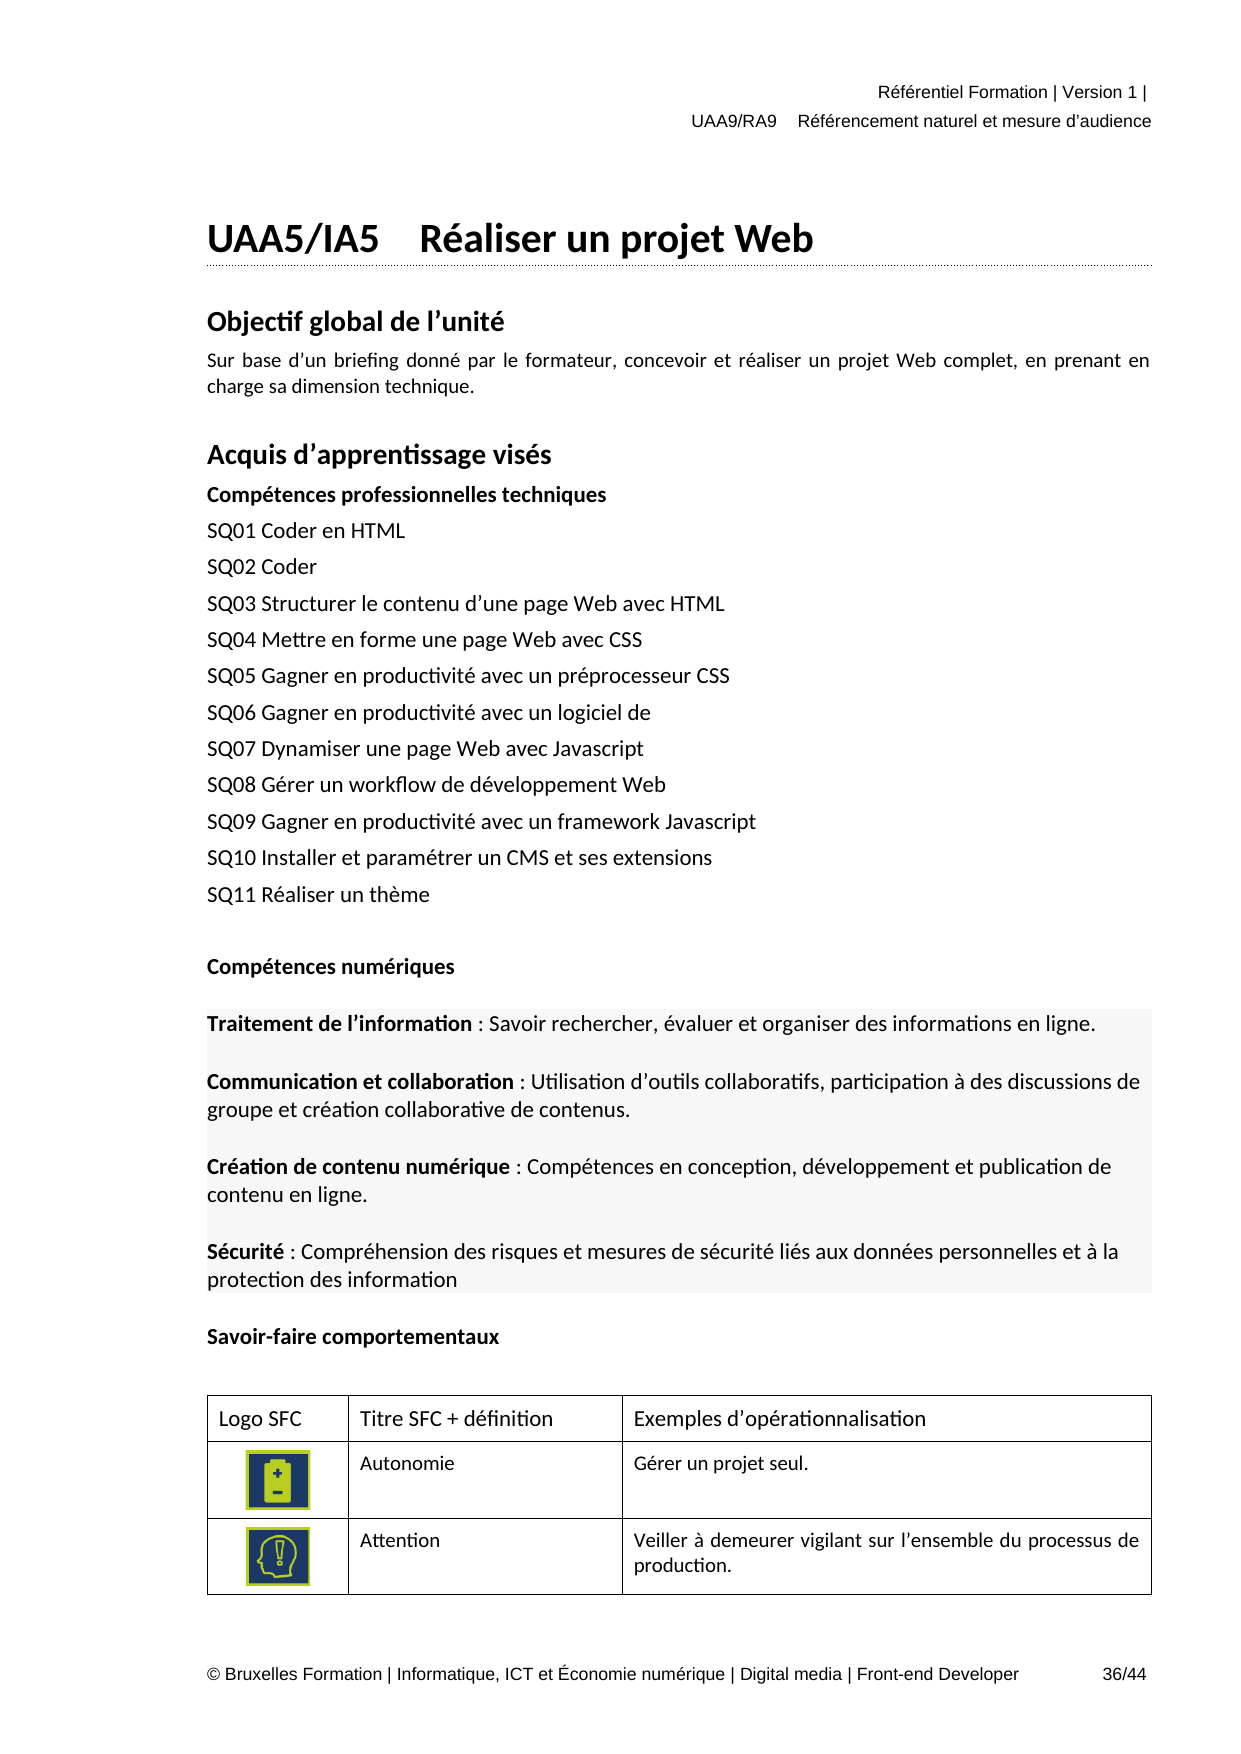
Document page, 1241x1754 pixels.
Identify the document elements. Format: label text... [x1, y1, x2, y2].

table_header Exemples d’opérationnalisation [623, 1396, 1151, 1441]
table_cell Gérer un projet seul. [623, 1442, 1151, 1518]
subtitle UAA5/IA5 Réaliser un projet Web [207, 212, 1152, 266]
text SQ04 Mettre en forme son contenu avec CSS [207, 625, 1152, 653]
text SQ10 Installer et paramétrer un CMS et ses extensions [207, 843, 1152, 871]
text SQ08 Gérer son Workflow Web [207, 771, 1152, 799]
table_cell Veiller à demeurer vigilant sur l’ensemble du processus de production. [623, 1519, 1151, 1594]
table_header Titre SFC + définition [349, 1396, 622, 1441]
table_cell [208, 1442, 348, 1518]
text Communication et collaboration : Utilisation d’outils collaboratifs, participation à des discussions de groupe et création collaborative de contenus. [207, 1067, 1152, 1123]
table_cell Autonomie [349, 1442, 622, 1518]
text Traitement de l’information : Savoir rechercher, évaluer et organiser des informations en ligne. [207, 1009, 1152, 1038]
subtitle Objectif global de l’unité [207, 303, 1152, 339]
text SQ07 Dynamiser son contenu avec Javascript [207, 734, 1152, 762]
table_header Logo SFC [208, 1396, 348, 1441]
text Création de contenu numérique : Compétences en conception, développement et publication de contenu en ligne. [207, 1152, 1152, 1208]
text Sécurité : Compréhension des risques et mesures de sécurité liés aux données personnelles et à la protection des information [207, 1237, 1152, 1293]
subtitle Compétences professionnelles techniques [207, 480, 1152, 508]
table_cell Attention [349, 1519, 622, 1594]
text SQ11 Créer un thème [207, 880, 1152, 908]
text SQ01 Coder en HTML [207, 516, 1152, 544]
text SQ09 Prendre en main un framework Javascript [207, 807, 1152, 835]
subtitle Savoir-faire comportementaux [207, 1322, 1152, 1350]
text Sur base d’un briefing donné par le formateur, concevoir et réaliser un projet Web complet, en prenant en charge sa dimension technique. [207, 347, 1152, 398]
picture [245, 1450, 311, 1510]
text SQ06 Utiliser un outil de versioning [207, 698, 1152, 726]
picture [245, 1527, 311, 1586]
subtitle Compétences numériques [207, 952, 1152, 980]
subtitle Acquis d’apprentissage visés [207, 436, 1152, 471]
text SQ02 Intégrer une newsletter [207, 552, 1152, 581]
text SQ03 Structurer son contenu en HTML [207, 589, 1152, 617]
text SQ05 Optimiser ses feuilles de styles avec un préprocesseur CSS [207, 662, 1152, 689]
table_cell [208, 1519, 348, 1594]
